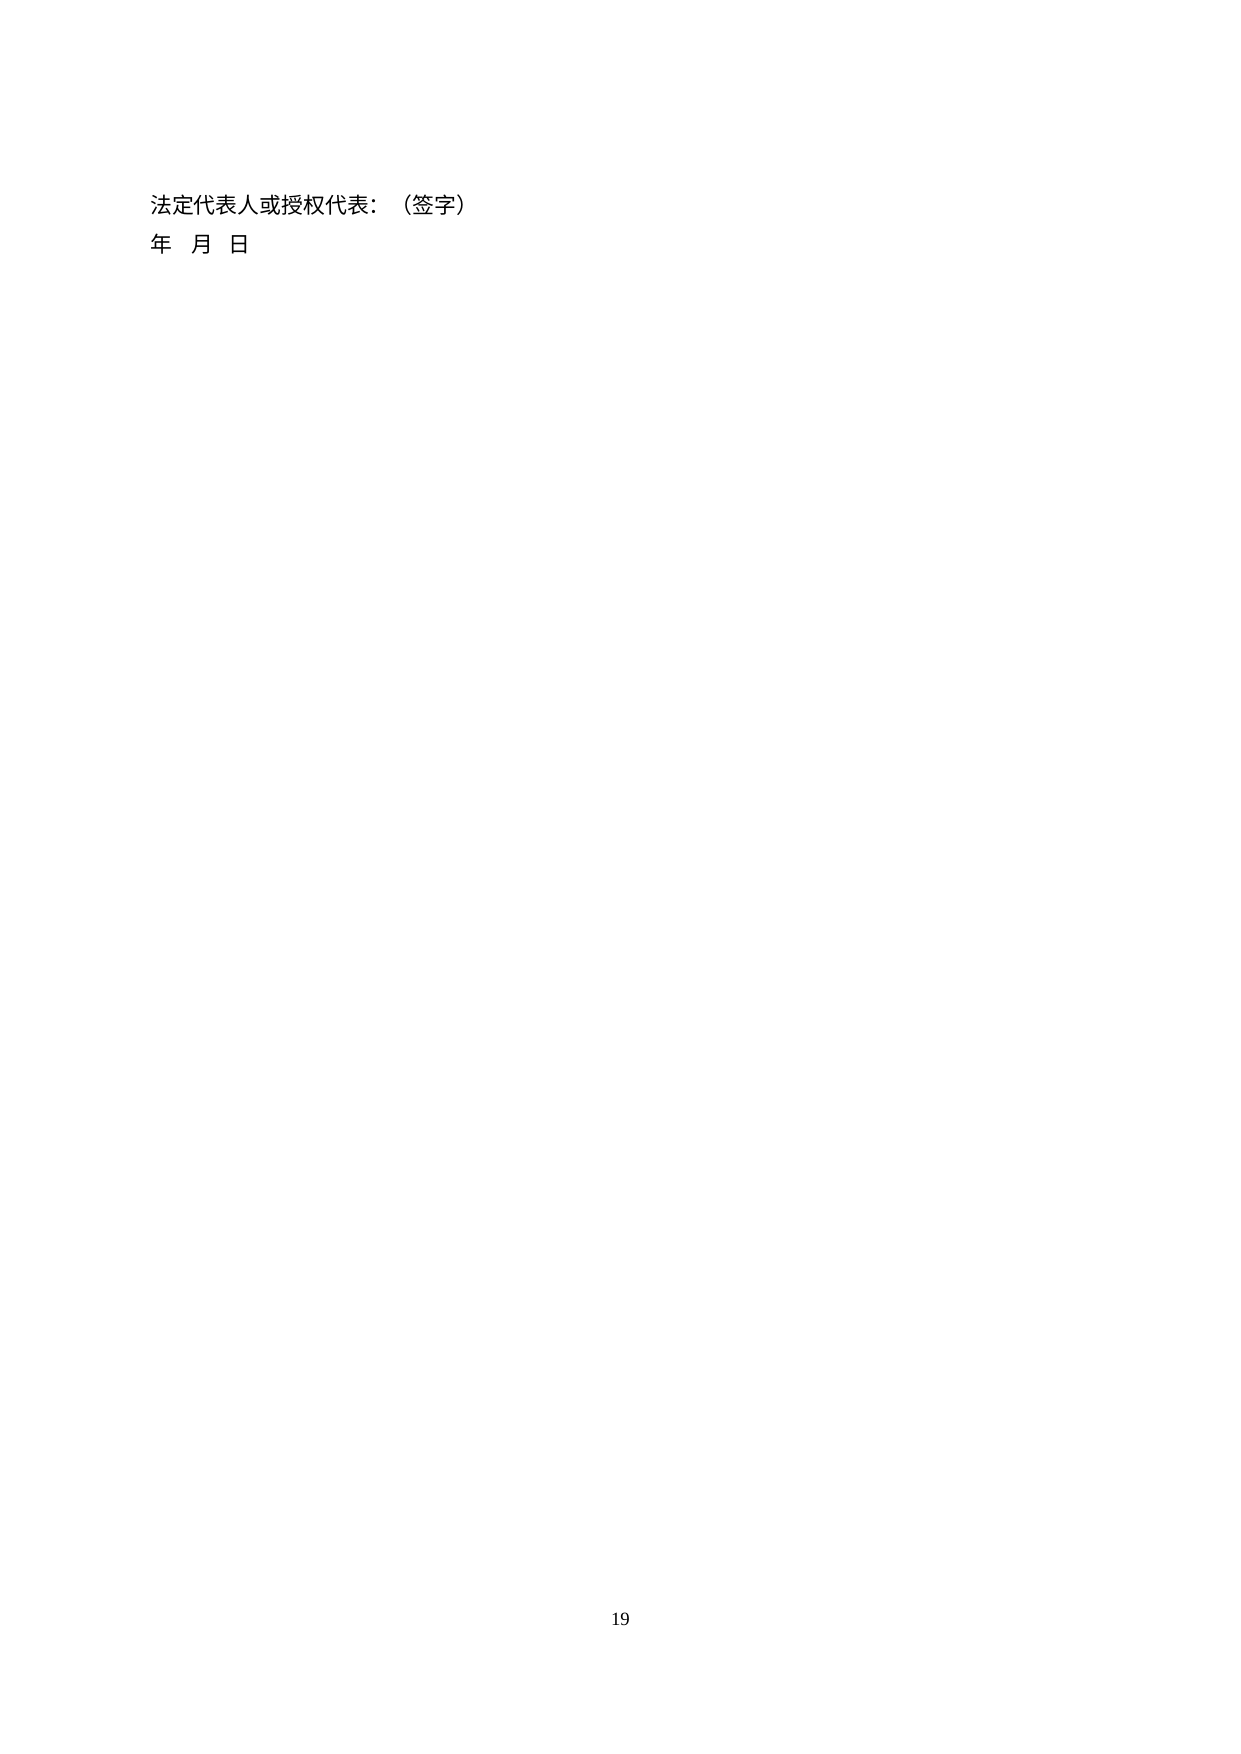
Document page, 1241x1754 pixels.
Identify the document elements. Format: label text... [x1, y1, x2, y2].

text 法定代表人或授权代表：（签字） [150, 188, 1090, 219]
text 年 月 日 [150, 227, 1046, 259]
